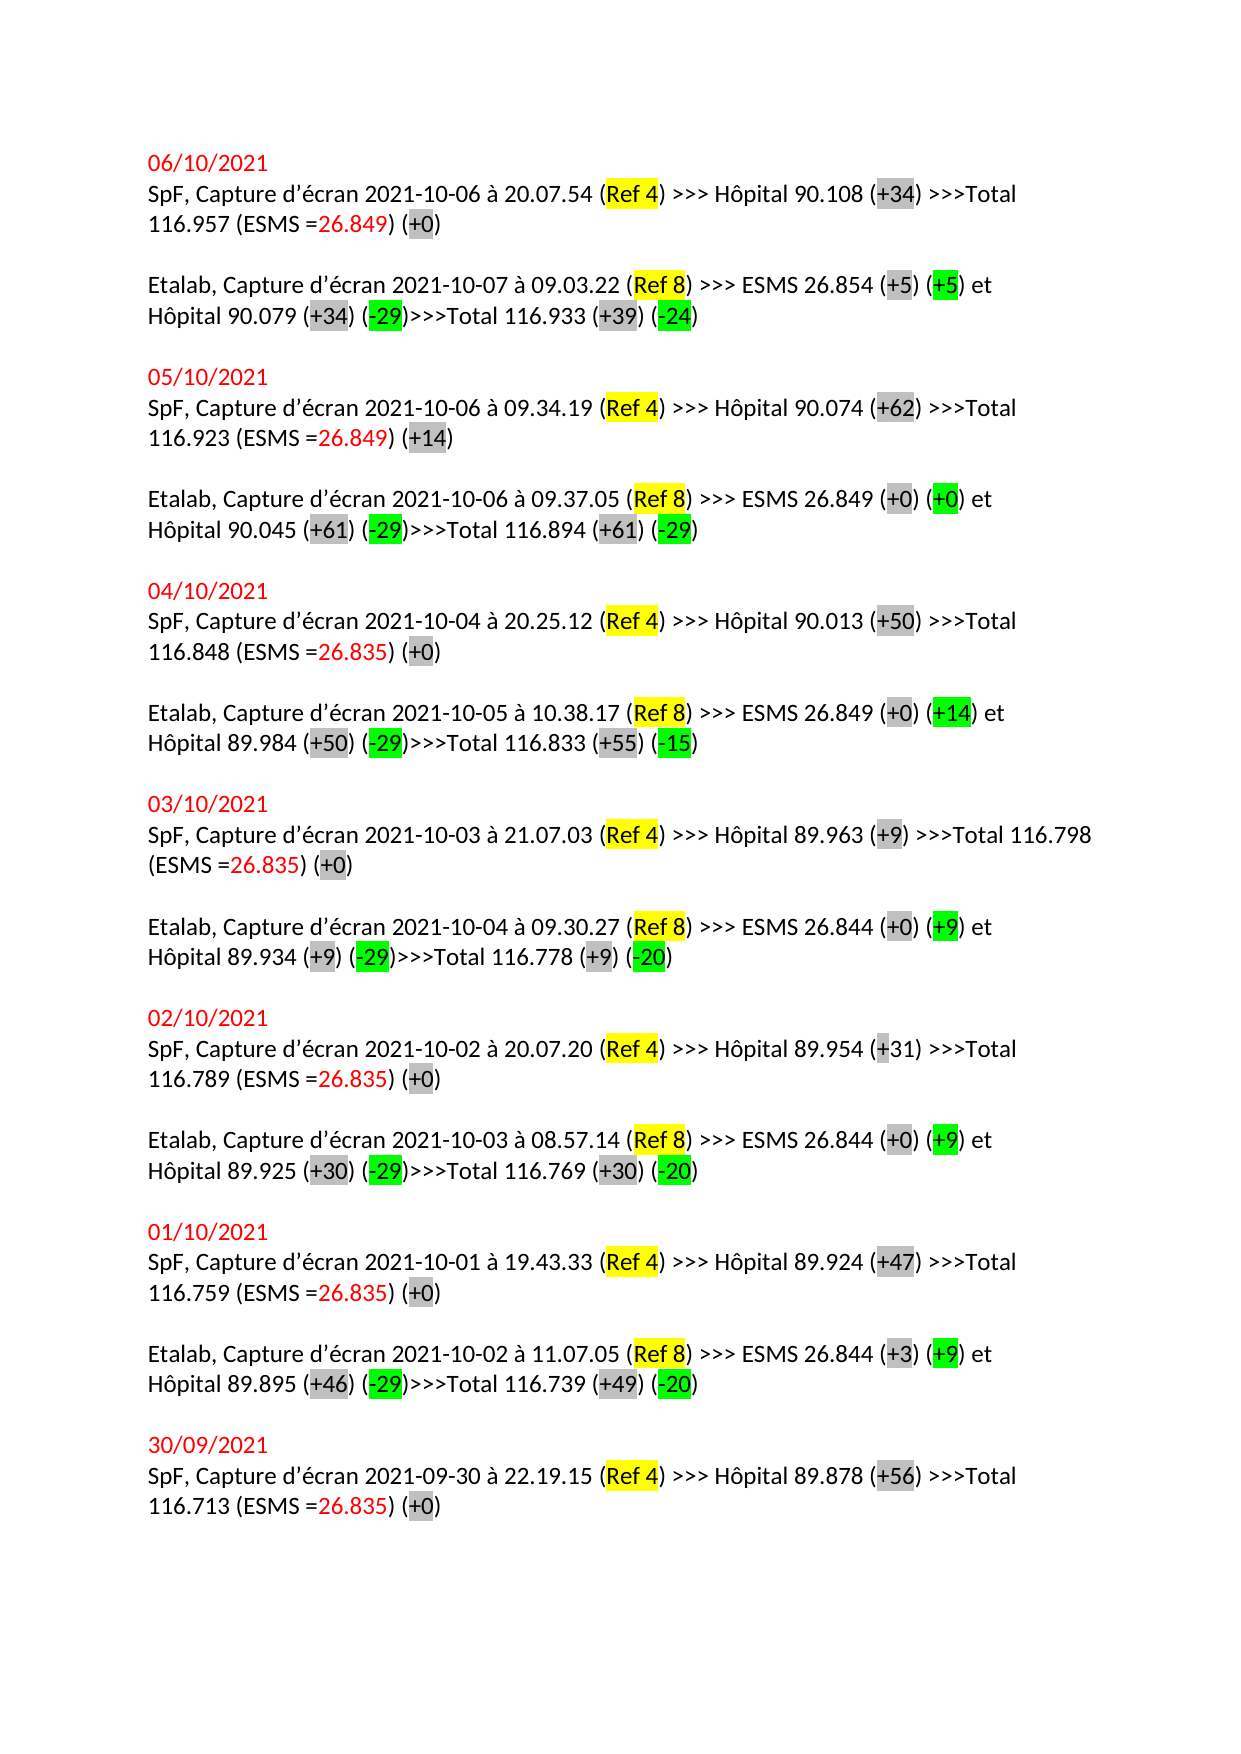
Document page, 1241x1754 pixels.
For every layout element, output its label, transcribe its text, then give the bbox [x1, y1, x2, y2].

text 06/10/2021 [148, 148, 1093, 178]
text Etalab, Capture d’écran 2021-10-07 à 09.03.22 (Ref 8) >>> ESMS 26.854 (+5) (+5) et Hôpital 90.079 (+34) (-29)>>>Total 116.933 (+39) (-24) [685, 270, 1093, 331]
text SpF, Capture d’écran 2021-10-06 à 20.07.54 (Ref 4) >>> Hôpital 90.108 (+34) >>>Total 116.957 (ESMS =26.849) (+0) [148, 178, 1093, 239]
text Etalab, Capture d’écran 2021-10-03 à 08.57.14 (Ref 8) >>> ESMS 26.844 (+0) (+9) et Hôpital 89.925 (+30) (-29)>>>Total 116.769 (+30) (-20) [685, 1124, 1093, 1185]
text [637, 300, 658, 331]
text 05/10/2021 [148, 361, 1093, 392]
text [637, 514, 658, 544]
text 30/09/2021 [148, 1429, 1093, 1460]
text 02/10/2021 [148, 1002, 1093, 1033]
text SpF, Capture d’écran 2021-10-01 à 19.43.33 (Ref 4) >>> Hôpital 89.924 (+47) >>>Total 116.759 (ESMS =26.835) (+0) [148, 1246, 1093, 1307]
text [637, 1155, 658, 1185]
text SpF, Capture d’écran 2021-10-02 à 20.07.20 (Ref 4) >>> Hôpital 89.954 (+31) >>>Total 116.789 (ESMS =26.835) (+0) [148, 1033, 1093, 1094]
text SpF, Capture d’écran 2021-10-03 à 21.07.03 (Ref 4) >>> Hôpital 89.963 (+9) >>>Total 116.798 (ESMS =26.835) (+0) [148, 819, 1093, 880]
text SpF, Capture d’écran 2021-09-30 à 22.19.15 (Ref 4) >>> Hôpital 89.878 (+56) >>>Total 116.713 (ESMS =26.835) (+0) [148, 1460, 1093, 1521]
text 04/10/2021 [148, 575, 1093, 605]
text Etalab, Capture d’écran 2021-10-02 à 11.07.05 (Ref 8) >>> ESMS 26.844 (+3) (+9) et Hôpital 89.895 (+46) (-29)>>>Total 116.739 (+49) (-20) [148, 1338, 1093, 1399]
text 01/10/2021 [148, 1216, 1093, 1246]
text Etalab, Capture d’écran 2021-10-06 à 09.37.05 (Ref 8) >>> ESMS 26.849 (+0) (+0) et Hôpital 90.045 (+61) (-29)>>>Total 116.894 (+61) (-29) [148, 483, 634, 544]
text 03/10/2021 [148, 788, 1093, 819]
text SpF, Capture d’écran 2021-10-06 à 09.34.19 (Ref 4) >>> Hôpital 90.074 (+62) >>>Total 116.923 (ESMS =26.849) (+14) [148, 392, 1093, 453]
text Etalab, Capture d’écran 2021-10-03 à 08.57.14 (Ref 8) >>> ESMS 26.844 (+0) (+9) et Hôpital 89.925 (+30) (-29)>>>Total 116.769 (+30) (-20) [148, 1124, 634, 1185]
text Etalab, Capture d’écran 2021-10-05 à 10.38.17 (Ref 8) >>> ESMS 26.849 (+0) (+14) et Hôpital 89.984 (+50) (-29)>>>Total 116.833 (+55) (-15) [148, 697, 1093, 758]
text Etalab, Capture d’écran 2021-10-04 à 09.30.27 (Ref 8) >>> ESMS 26.844 (+0) (+9) et Hôpital 89.934 (+9) (-29)>>>Total 116.778 (+9) (-20) [665, 911, 1093, 972]
text Etalab, Capture d’écran 2021-10-06 à 09.37.05 (Ref 8) >>> ESMS 26.849 (+0) (+0) et Hôpital 90.045 (+61) (-29)>>>Total 116.894 (+61) (-29) [685, 483, 1093, 544]
text SpF, Capture d’écran 2021-10-04 à 20.25.12 (Ref 4) >>> Hôpital 90.013 (+50) >>>Total 116.848 (ESMS =26.835) (+0) [148, 605, 1093, 666]
text Etalab, Capture d’écran 2021-10-07 à 09.03.22 (Ref 8) >>> ESMS 26.854 (+5) (+5) et Hôpital 90.079 (+34) (-29)>>>Total 116.933 (+39) (-24) [148, 270, 634, 331]
text Etalab, Capture d’écran 2021-10-04 à 09.30.27 (Ref 8) >>> ESMS 26.844 (+0) (+9) et Hôpital 89.934 (+9) (-29)>>>Total 116.778 (+9) (-20) [148, 911, 634, 972]
